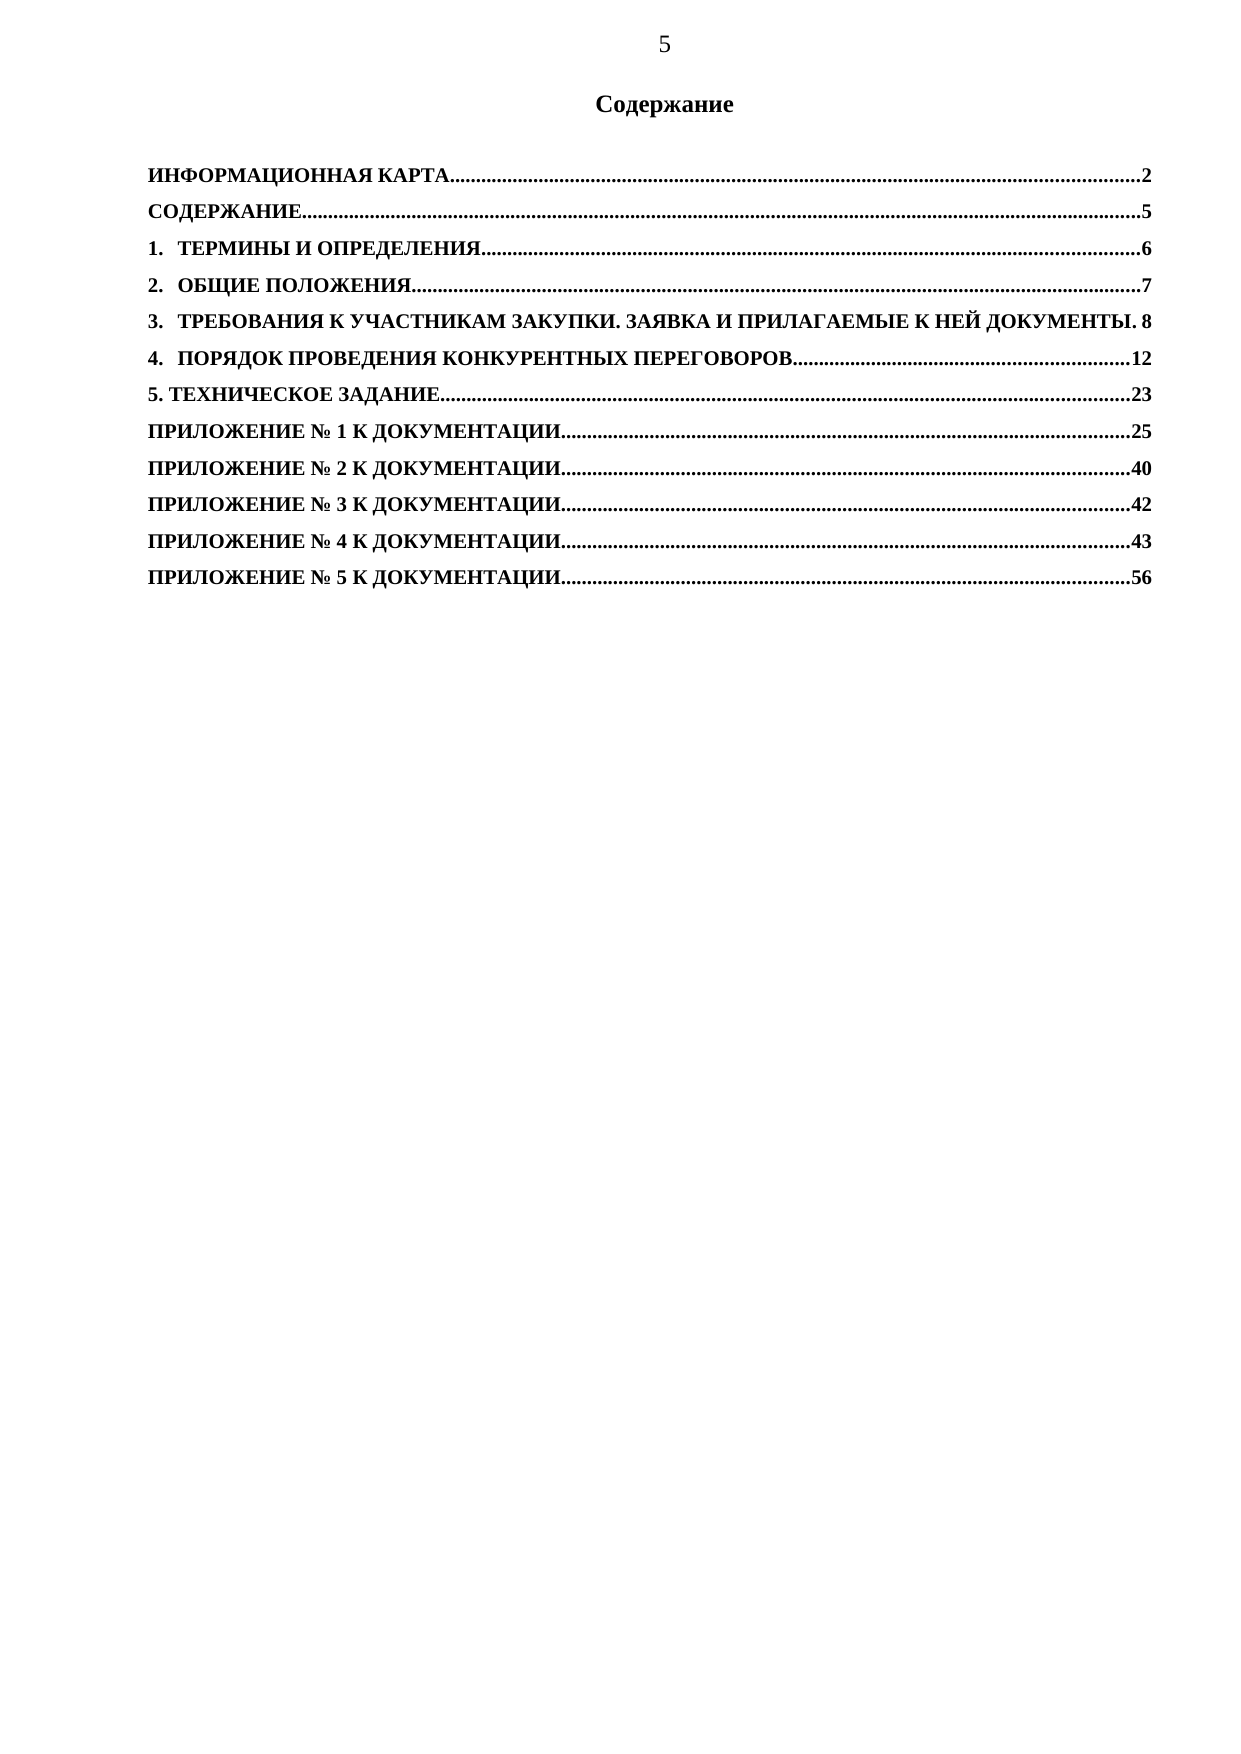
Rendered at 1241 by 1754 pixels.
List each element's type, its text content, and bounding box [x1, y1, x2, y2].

text Приложение № 2 к Документации 40 [148, 455, 1181, 479]
text Приложение № 3 к Документации 42 [148, 492, 1181, 516]
text 1. Термины и определения 6 [148, 236, 1181, 260]
text Приложение № 1 к Документации 25 [148, 419, 1181, 443]
text Содержание 5 [148, 199, 1181, 223]
text 4. Порядок проведения конкурентных переговоров 12 [148, 346, 1181, 370]
text 2. Общие положения 7 [148, 273, 1181, 297]
text Содержание [148, 89, 1181, 117]
text Информационная карта 2 [148, 163, 1181, 187]
text Приложение № 4 к Документации 43 [148, 528, 1181, 553]
text 5. Техническое задание 23 [148, 382, 1181, 406]
text 3. Требования к Участникам закупки. Заявка и прилагаемые к ней документы 8 [148, 309, 1181, 333]
text Приложение № 5 к Документации 56 [148, 565, 1181, 589]
